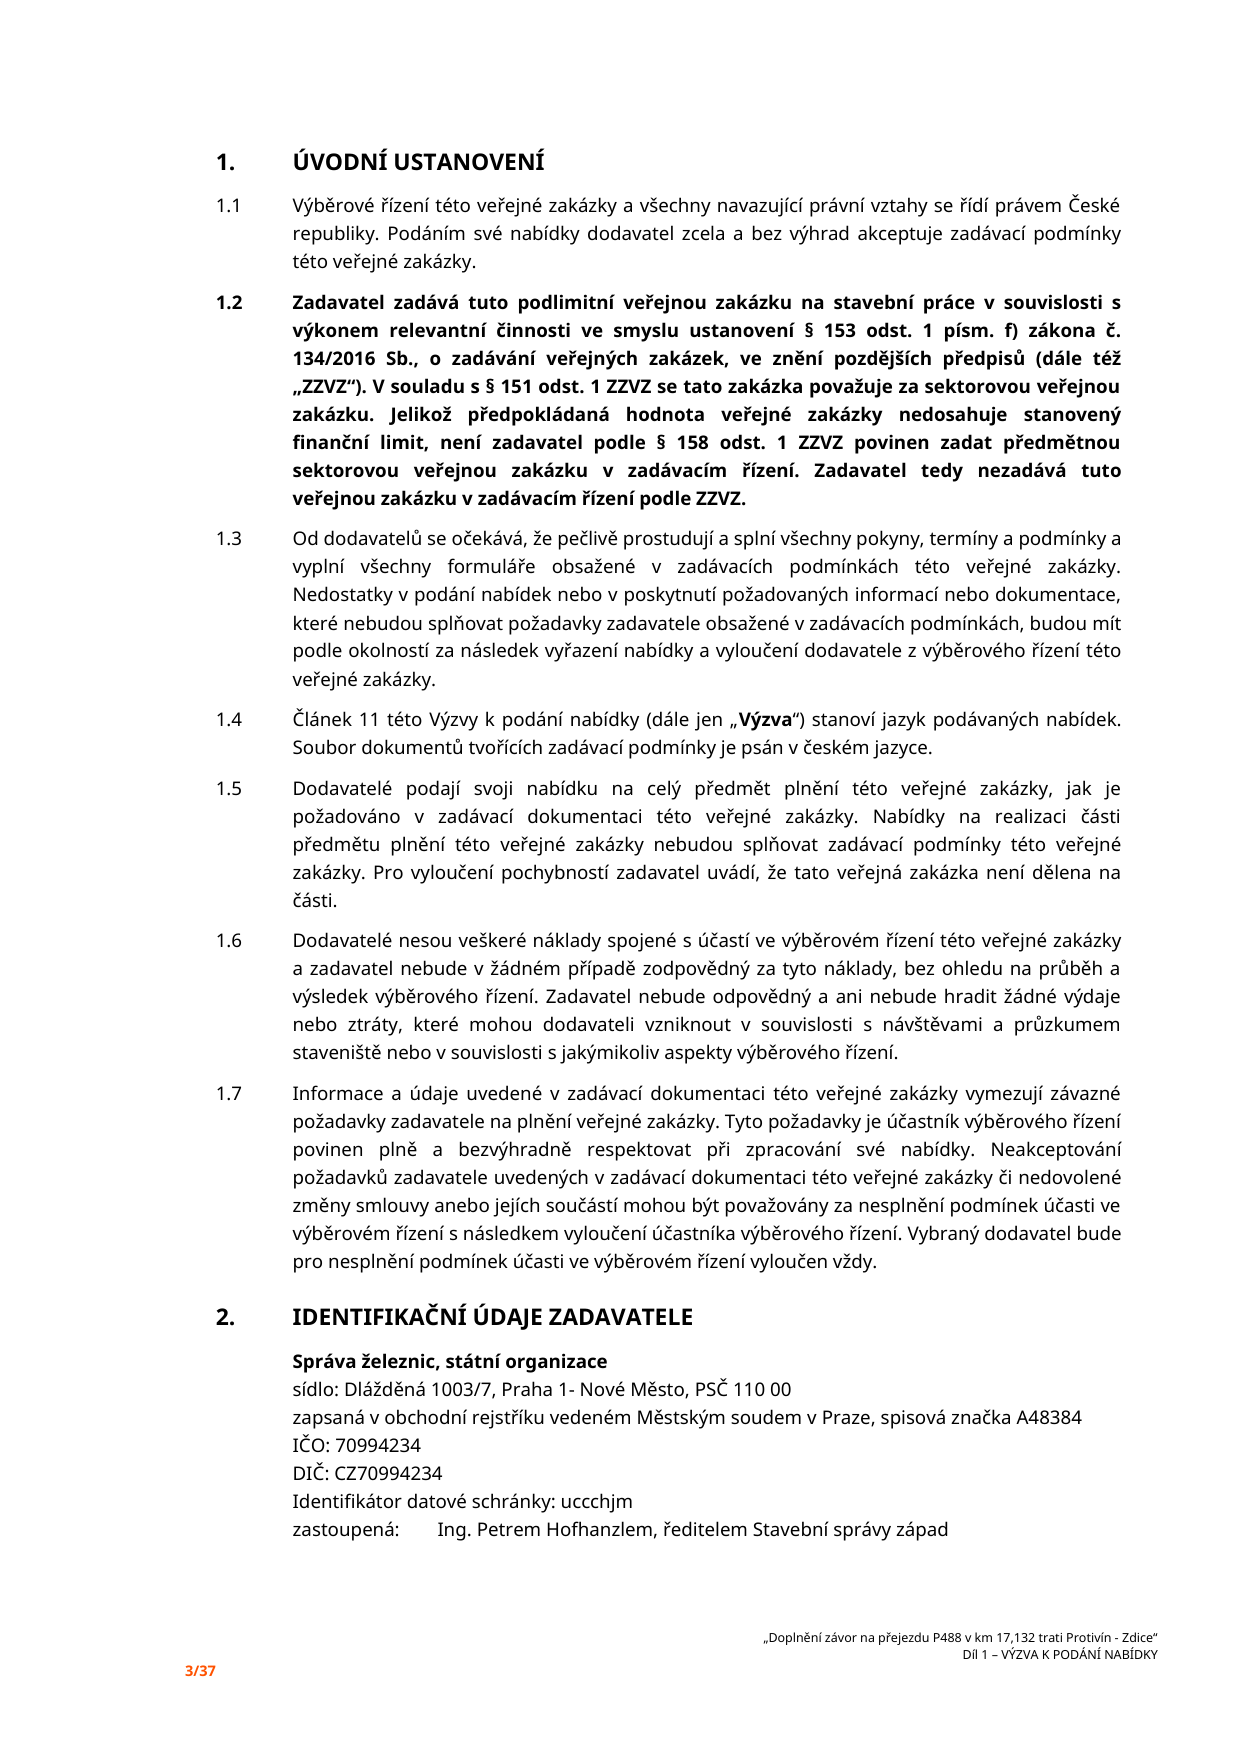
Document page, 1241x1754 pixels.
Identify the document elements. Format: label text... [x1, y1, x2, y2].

text Informace a údaje uvedené v zadávací dokumentaci této veřejné zakázky vymezují závazné požadavky zadavatele na plnění veřejné zakázky. Tyto požadavky je účastník výběrového řízení povinen plně a bezvýhradně respektovat při zpracování své nabídky. Neakceptování požadavků zadavatele uvedených v zadávací dokumentaci této veřejné zakázky či nedovolené změny smlouvy anebo jejích součástí mohou být považovány za nesplnění podmínek účasti ve výběrovém řízení s následkem vyloučení účastníka výběrového řízení. Vybraný dodavatel bude pro nesplnění podmínek účasti ve výběrovém řízení vyloučen vždy. [216, 1080, 1122, 1274]
text Článek 11 této Výzvy k podání nabídky (dále jen „Výzva“) stanoví jazyk podávaných nabídek. Soubor dokumentů tvořících zadávací podmínky je psán v českém jazyce. [216, 706, 1122, 760]
text Dodavatelé nesou veškeré náklady spojené s účastí ve výběrovém řízení této veřejné zakázky a zadavatel nebude v žádném případě zodpovědný za tyto náklady, bez ohledu na průběh a výsledek výběrového řízení. Zadavatel nebude odpovědný a ani nebude hradit žádné výdaje nebo ztráty, které mohou dodavateli vzniknout v souvislosti s návštěvami a průzkumem staveniště nebo v souvislosti s jakýmikoliv aspekty výběrového řízení. [216, 927, 1122, 1065]
text IDENTIFIKAČNÍ ÚDAJE ZADAVATELE [216, 1301, 1122, 1332]
text ÚVODNÍ USTANOVENÍ [216, 146, 1122, 177]
text Správa železnic, státní organizace [292, 1348, 1122, 1374]
text DIČ: CZ70994234 [292, 1460, 1122, 1486]
text IČO: 70994234 [292, 1432, 1122, 1458]
text zastoupená: Ing. Petrem Hofhanzlem, ředitelem Stavební správy západ [292, 1516, 1122, 1542]
text zapsaná v obchodní rejstříku vedeném Městským soudem v Praze, spisová značka A48384 [292, 1404, 1122, 1430]
text Dodavatelé podají svoji nabídku na celý předmět plnění této veřejné zakázky, jak je požadováno v zadávací dokumentaci této veřejné zakázky. Nabídky na realizaci části předmětu plnění této veřejné zakázky nebudou splňovat zadávací podmínky této veřejné zakázky. Pro vyloučení pochybností zadavatel uvádí, že tato veřejná zakázka není dělena na části. [216, 775, 1122, 912]
text Od dodavatelů se očekává, že pečlivě prostudují a splní všechny pokyny, termíny a podmínky a vyplní všechny formuláře obsažené v zadávacích podmínkách této veřejné zakázky. Nedostatky v podání nabídek nebo v poskytnutí požadovaných informací nebo dokumentace, které nebudou splňovat požadavky zadavatele obsažené v zadávacích podmínkách, budou mít podle okolností za následek vyřazení nabídky a vyloučení dodavatele z výběrového řízení této veřejné zakázky. [216, 526, 1122, 691]
text Identifikátor datové schránky: uccchjm [292, 1488, 1122, 1514]
text sídlo: Dlážděná 1003/7, Praha 1- Nové Město, PSČ 110 00 [292, 1376, 1122, 1402]
text Zadavatel zadává tuto podlimitní veřejnou zakázku na stavební práce v souvislosti s výkonem relevantní činnosti ve smyslu ustanovení § 153 odst. 1 písm. f) zákona č. 134/2016 Sb., o zadávání veřejných zakázek, ve znění pozdějších předpisů (dále též „ZZVZ“). V souladu s § 151 odst. 1 ZZVZ se tato zakázka považuje za sektorovou veřejnou zakázku. Jelikož předpokládaná hodnota veřejné zakázky nedosahuje stanovený finanční limit, není zadavatel podle § 158 odst. 1 ZZVZ povinen zadat předmětnou sektorovou veřejnou zakázku v zadávacím řízení. Zadavatel tedy nezadává tuto veřejnou zakázku v zadávacím řízení podle ZZVZ. [216, 289, 1122, 511]
text Výběrové řízení této veřejné zakázky a všechny navazující právní vztahy se řídí právem České republiky. Podáním své nabídky dodavatel zcela a bez výhrad akceptuje zadávací podmínky této veřejné zakázky. [216, 192, 1122, 274]
